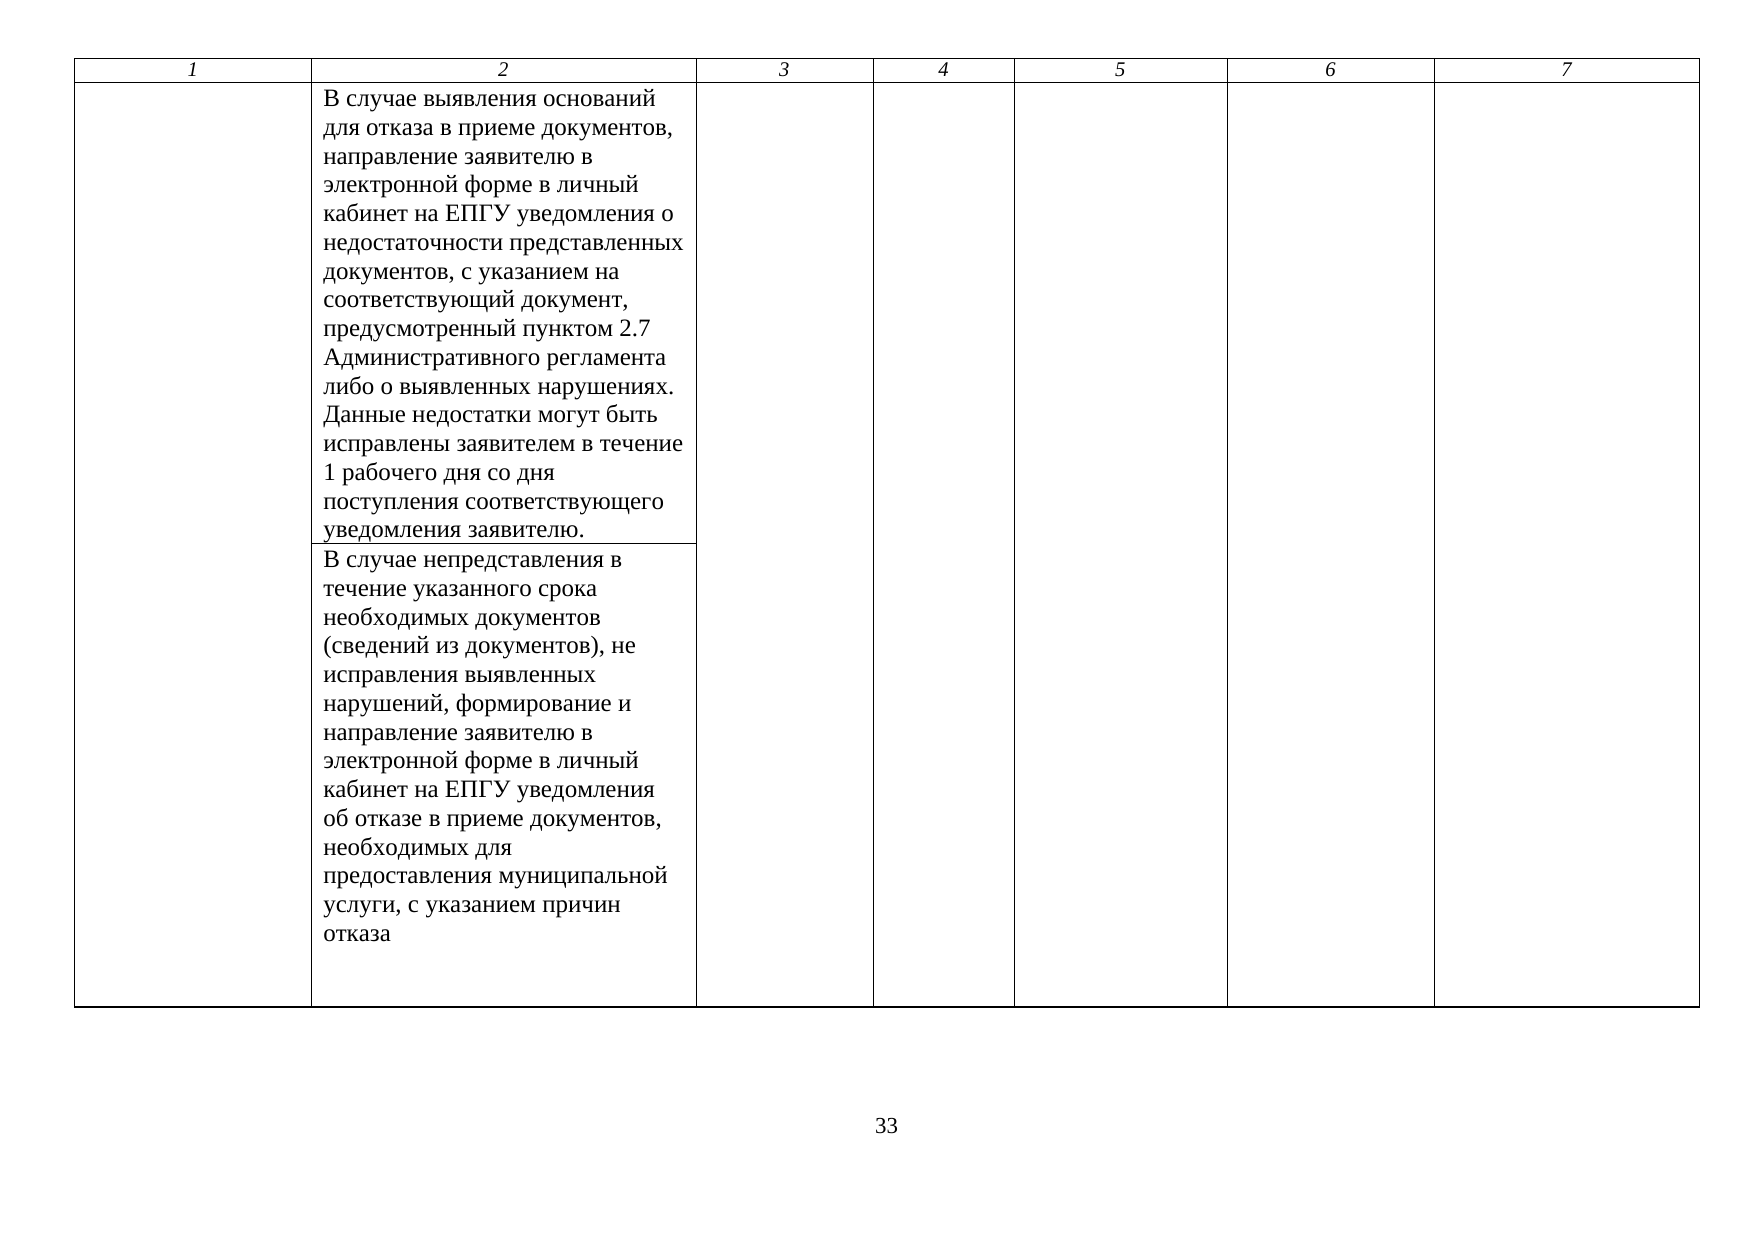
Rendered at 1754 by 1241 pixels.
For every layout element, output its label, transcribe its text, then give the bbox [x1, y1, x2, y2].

table_header 2 [312, 59, 696, 82]
table_header 6 [1228, 59, 1434, 82]
table_header 1 [75, 59, 311, 82]
table_cell [75, 83, 311, 1006]
table_cell [874, 83, 1014, 1006]
table_header 3 [697, 59, 873, 82]
table_header 5 [1015, 59, 1227, 82]
table_header 4 [874, 59, 1014, 82]
table_cell [697, 83, 873, 1006]
table_header 7 [1435, 59, 1699, 82]
table_cell [1228, 83, 1434, 1006]
table_cell [1435, 83, 1699, 1006]
table_cell В случае выявления оснований для отказа в приеме документов, направление заявителю в электронной форме в личный кабинет на ЕПГУ уведомления о недостаточности представленных документов, с указанием на соответствующий документ, предусмотренный пунктом 2.7 Административного регламента либо о выявленных нарушениях. Данные недостатки могут быть исправлены заявителем в течение 1 рабочего дня со дня поступления соответствующего уведомления заявителю. [312, 83, 696, 543]
table_cell В случае непредставления в течение указанного срока необходимых документов (сведений из документов), не исправления выявленных нарушений, формирование и направление заявителю в электронной форме в личный кабинет на ЕПГУ уведомления об отказе в приеме документов, необходимых для предоставления муниципальной услуги, с указанием причин отказа [312, 544, 696, 1006]
table_cell [1015, 83, 1227, 1006]
